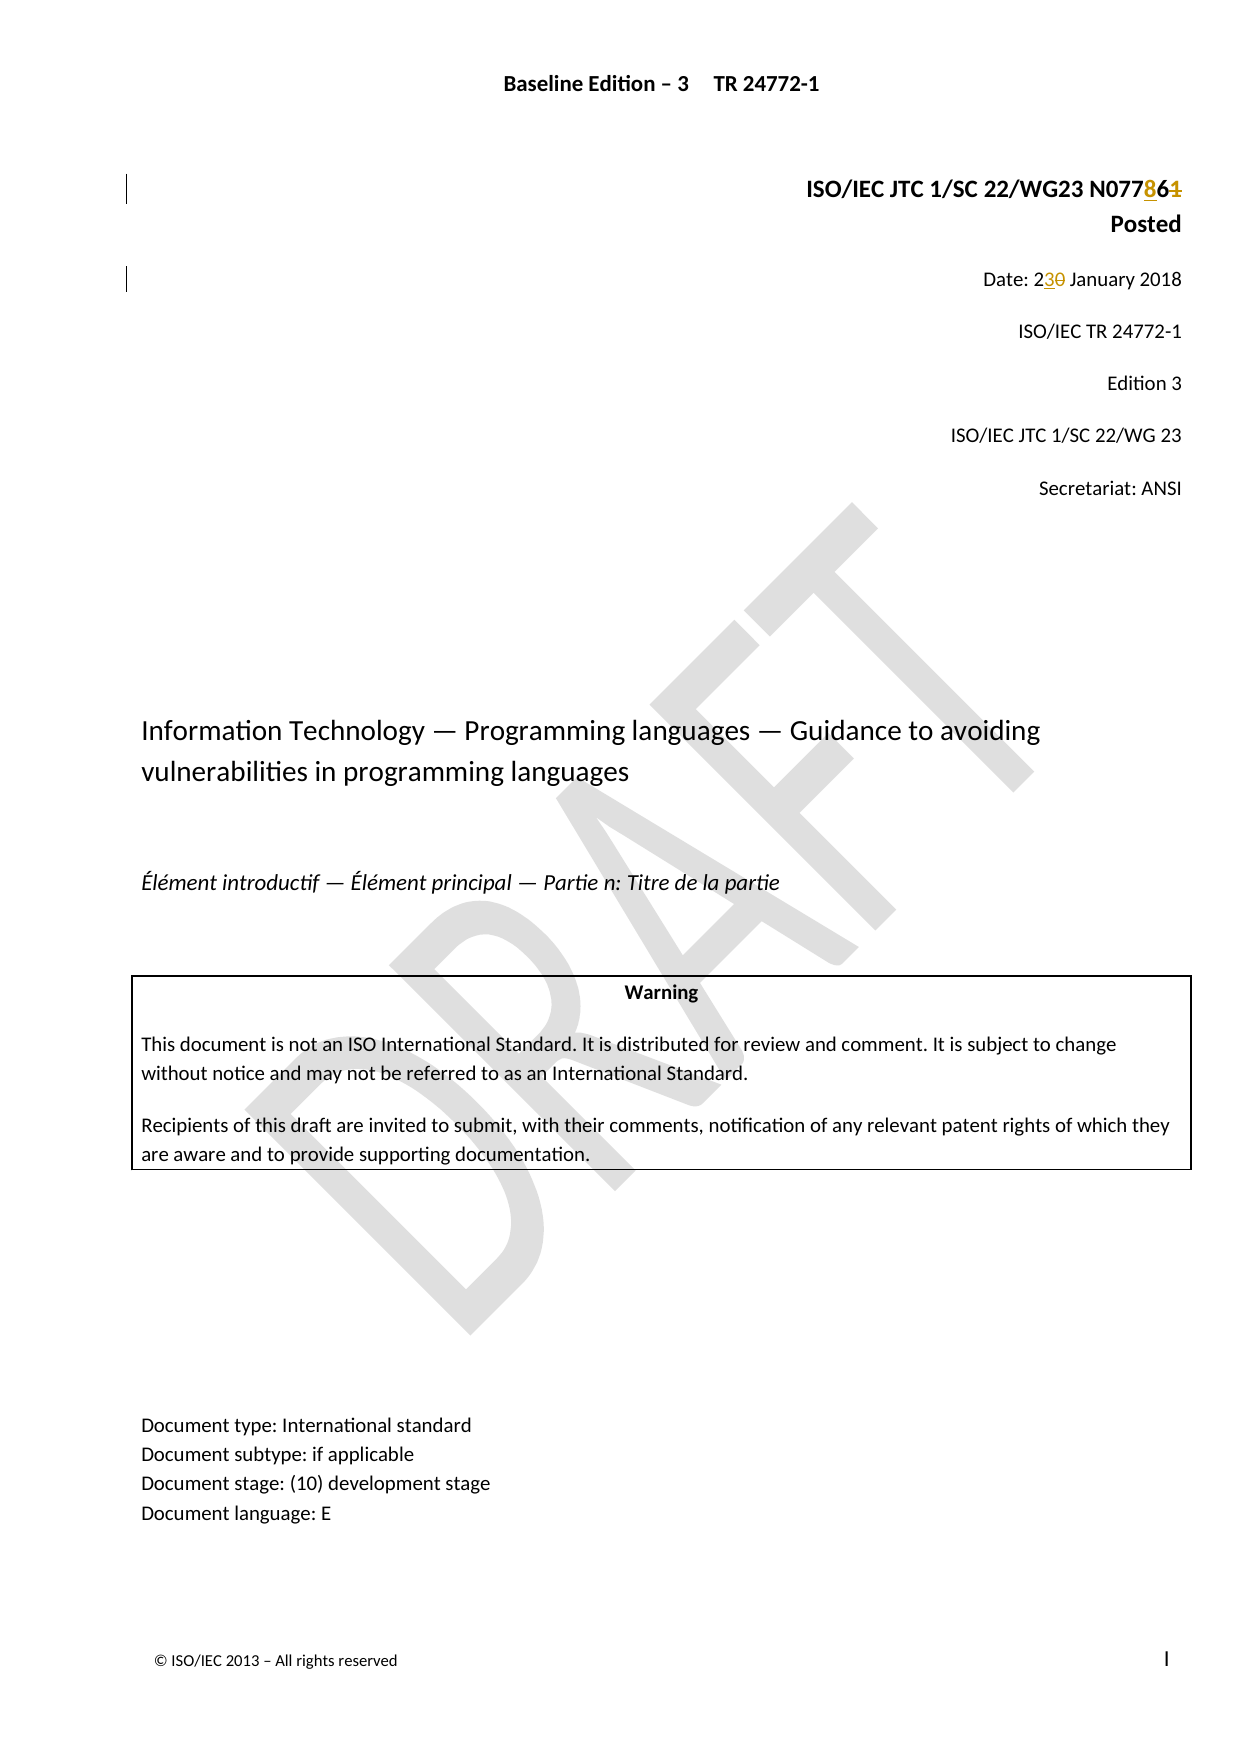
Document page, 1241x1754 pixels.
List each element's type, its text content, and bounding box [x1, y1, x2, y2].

text Document language: E [141, 1500, 1182, 1525]
text Edition 3 [141, 371, 1182, 396]
text Recipients of this draft are invited to submit, with their comments, notification of any relevant patent rights of which they are aware and to provide supporting documentation. [133, 1108, 1190, 1169]
text Date: 2 January 2018 [141, 266, 1182, 292]
text ISO/IEC TR 24772-1 [141, 318, 1182, 344]
text Information Technology — Programming languages — Guidance to avoiding vulnerabilities in programming languages [141, 712, 1182, 789]
text This document is not an ISO International Standard. It is distributed for review and comment. It is subject to change without notice and may not be referred to as an International Standard. [133, 1027, 1190, 1086]
text Document type: International standard [141, 1412, 1182, 1438]
text ISO/IEC JTC 1/SC 22/WG23 N077 Posted [141, 173, 1182, 239]
text ISO/IEC JTC 1/SC 22/WG 23 [141, 423, 1182, 448]
text Élément introductif — Élément principal — Partie n: Titre de la partie [141, 868, 1182, 896]
text Document subtype: if applicable [141, 1441, 1182, 1467]
text Secretariat: ANSI [141, 475, 1182, 500]
text Warning [133, 977, 1190, 1004]
text Document stage: (10) development stage [141, 1471, 1182, 1496]
